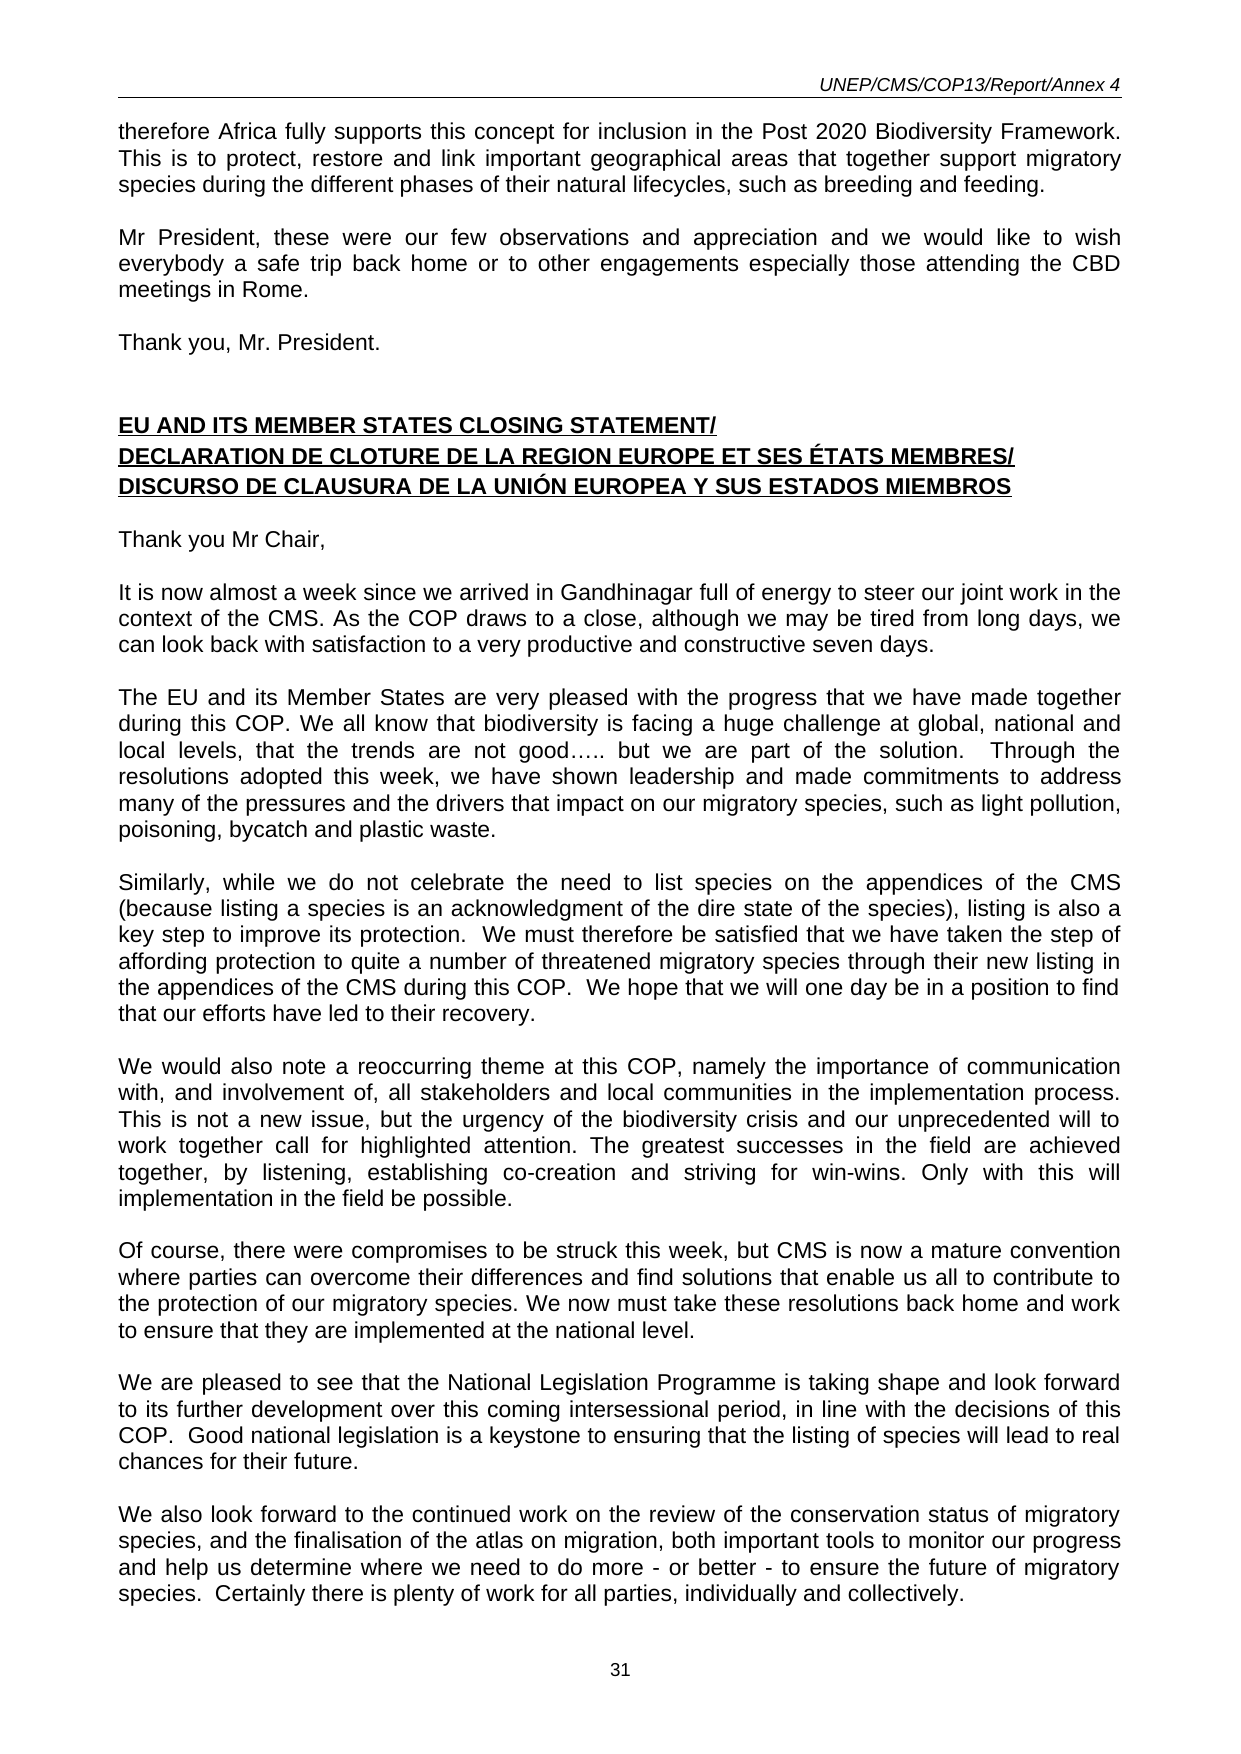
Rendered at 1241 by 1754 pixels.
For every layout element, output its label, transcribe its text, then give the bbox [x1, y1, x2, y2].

text Mr President, these were our few observations and appreciation and we would like to wish everybody a safe trip back home or to other engagements especially those attending the CBD meetings in Rome. [118, 223, 1122, 303]
text DECLARATION DE CLOTURE DE LA REGION EUROPE ET SES ÉTATS MEMBRES/ [118, 443, 1122, 469]
text We would also note a reoccurring theme at this COP, namely the importance of communication with, and involvement of, all stakeholders and local communities in the implementation process. This is not a new issue, but the urgency of the biodiversity crisis and our unprecedented will to work together call for highlighted attention. The greatest successes in the field are achieved together, by listening, establishing co-creation and striving for win-wins. Only with this will implementation in the field be possible. [118, 1053, 1122, 1211]
text Thank you, Mr. President. [118, 329, 1122, 355]
text DISCURSO DE CLAUSURA DE LA UNIÓN EUROPEA Y SUS ESTADOS MIEMBROS [118, 473, 1122, 499]
text The EU and its Member States are very pleased with the progress that we have made together during this COP. We all know that biodiversity is facing a huge challenge at global, national and local levels, that the trends are not good….. but we are part of the solution. Through the resolutions adopted this week, we have shown leadership and made commitments to address many of the pressures and the drivers that impact on our migratory species, such as light pollution, poisoning, bycatch and plastic waste. [118, 684, 1122, 842]
text Thank you Mr Chair, [118, 526, 1122, 552]
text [118, 118, 1122, 197]
text We are pleased to see that the National Legislation Programme is taking shape and look forward to its further development over this coming intersessional period, in line with the decisions of this COP. Good national legislation is a keystone to ensuring that the listing of species will lead to real chances for their future. [118, 1369, 1122, 1475]
text EU AND ITS MEMBER STATES CLOSING STATEMENT/ [118, 412, 1122, 438]
text Of course, there were compromises to be struck this week, but CMS is now a mature convention where parties can overcome their differences and find solutions that enable us all to contribute to the protection of our migratory species. We now must take these resolutions back home and work to ensure that they are implemented at the national level. [118, 1237, 1122, 1343]
text We also look forward to the continued work on the review of the conservation status of migratory species, and the finalisation of the atlas on migration, both important tools to monitor our progress and help us determine where we need to do more - or better - to ensure the future of migratory species. Certainly there is plenty of work for all parties, individually and collectively. [118, 1501, 1122, 1606]
text Similarly, while we do not celebrate the need to list species on the appendices of the CMS (because listing a species is an acknowledgment of the dire state of the species), listing is also a key step to improve its protection. We must therefore be satisfied that we have taken the step of affording protection to quite a number of threatened migratory species through their new listing in the appendices of the CMS during this COP. We hope that we will one day be in a position to find that our efforts have led to their recovery. [118, 868, 1122, 1027]
text It is now almost a week since we arrived in Gandhinagar full of energy to steer our joint work in the context of the CMS. As the COP draws to a close, although we may be tired from long days, we can look back with satisfaction to a very productive and constructive seven days. [118, 579, 1122, 658]
